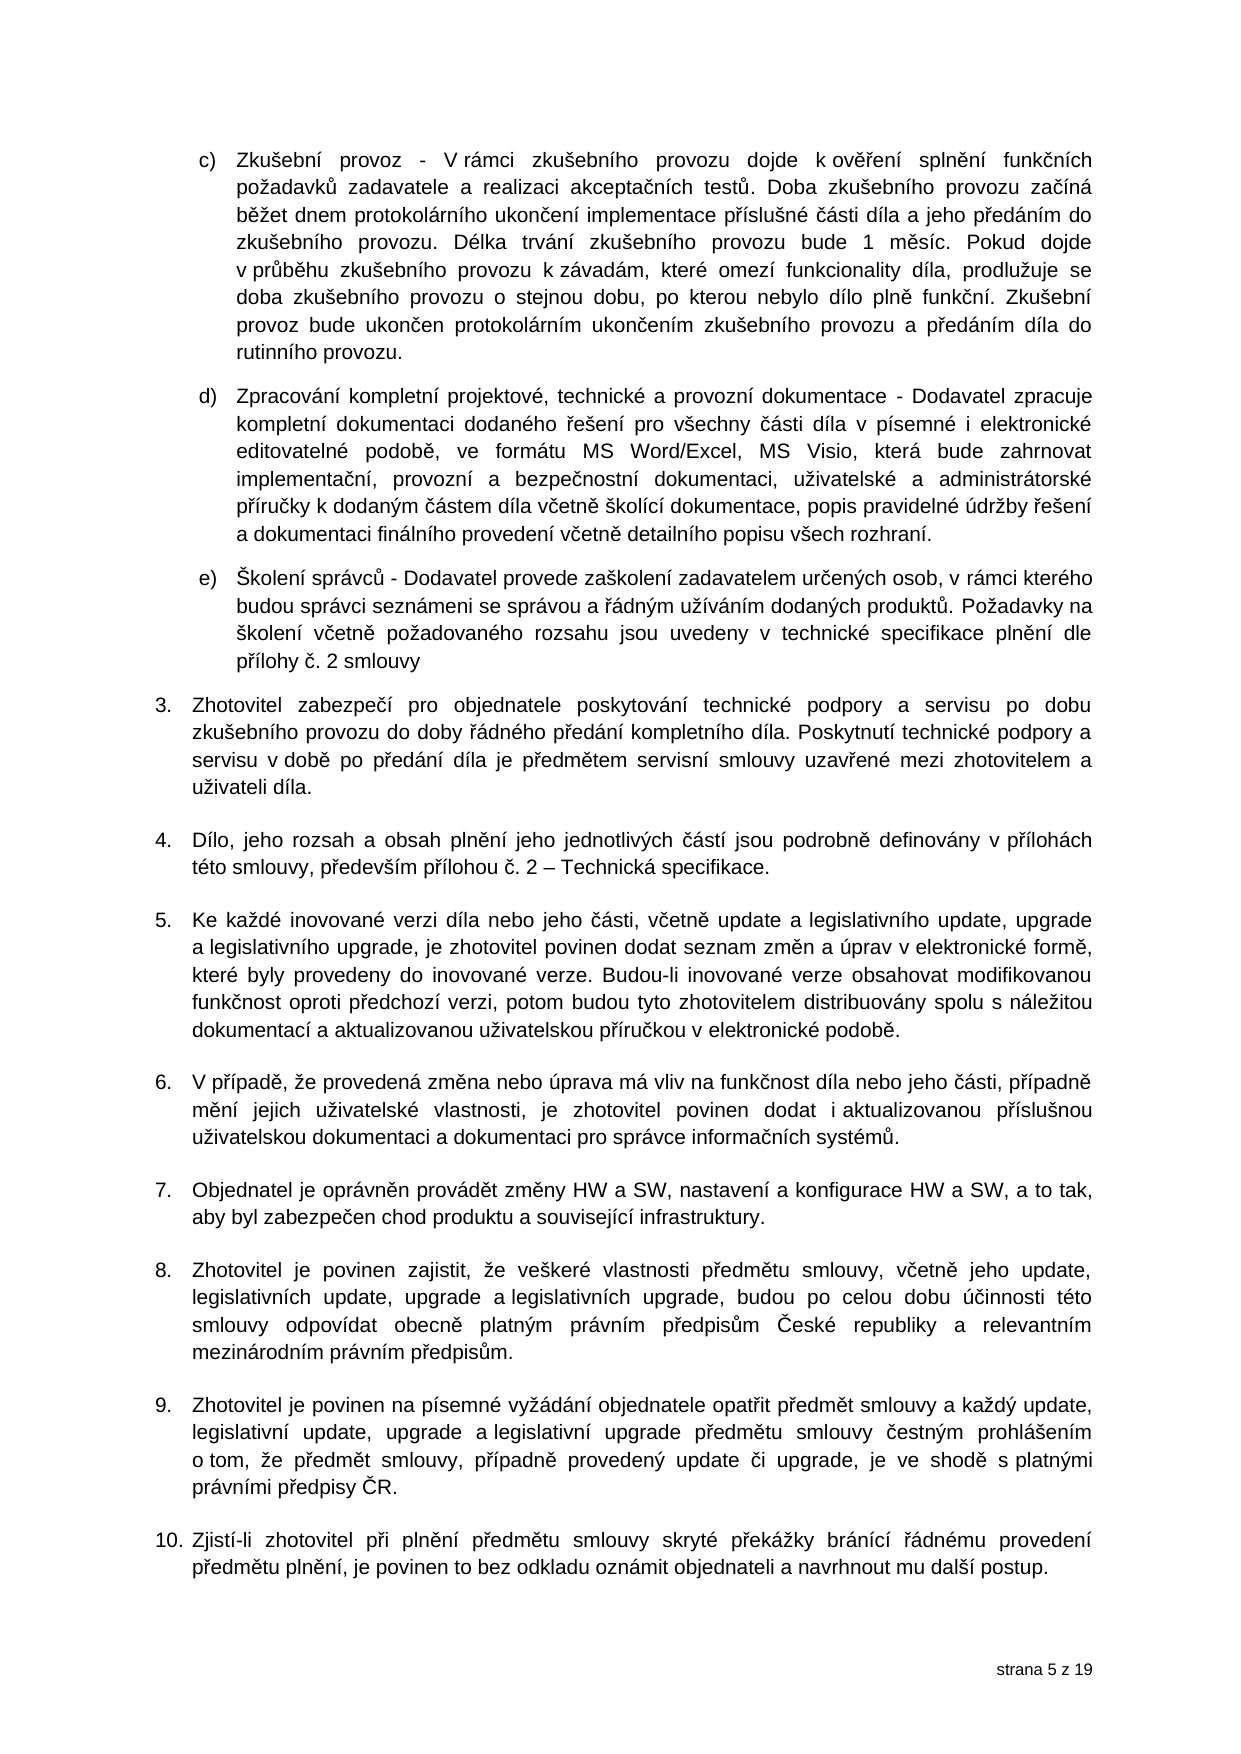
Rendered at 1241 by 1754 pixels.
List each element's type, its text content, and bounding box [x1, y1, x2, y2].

list V případě, že provedená změna nebo úprava má vliv na funkčnost díla nebo jeho části, případně mění jejich uživatelské vlastnosti, je zhotovitel povinen dodat i aktualizovanou příslušnou uživatelskou dokumentaci a dokumentaci pro správce informačních systémů. [155, 1070, 1093, 1149]
list Školení správců - Dodavatel provede zaškolení zadavatelem určených osob, v rámci kterého budou správci seznámeni se správou a řádným užíváním dodaných produktů. [199, 566, 1093, 672]
list Objednatel je oprávněn provádět změny HW a SW, nastavení a konfigurace HW a SW, a to tak, aby byl zabezpečen chod produktu a související infrastruktury. [155, 1178, 1093, 1229]
list Ke každé inovované verzi díla nebo jeho části, včetně update a legislativního update, upgrade a legislativního upgrade, je zhotovitel povinen dodat seznam změn a úprav v elektronické formě, které byly provedeny do inovované verze. Budou-li inovované verze obsahovat modifikovanou funkčnost oproti předchozí verzi, potom budou tyto zhotovitelem distribuovány spolu s náležitou dokumentací a aktualizovanou uživatelskou příručkou v elektronické podobě. [155, 908, 1093, 1042]
list Zkušební provoz - V rámci zkušebního provozu dojde k ověření splnění funkčních požadavků zadavatele. Doba zkušebního provozu začíná běžet dnem protokolárního ukončení implementace příslušné části díla a jeho předáním do zkušebního provozu. Délka trvání zkušebního provozu bude 1 měsíc. Pokud dojde v průběhu zkušebního provozu k závadám, které omezí funkcionality díla, prodlužuje se doba zkušebního provozu o stejnou dobu, po kterou nebylo dílo plně funkční. Zkušební provoz bude ukončen protokolárním ukončením zkušebního provozu a předáním díla do rutinního provozu. [199, 148, 1093, 364]
list Dílo, jeho rozsah a obsah plnění jeho jednotlivých částí jsou podrobně definovány v přílohách této smlouvy, především přílohou č. 2 – Technická specifikace. [155, 828, 1093, 879]
list Zjistí-li zhotovitel při plnění předmětu smlouvy skryté překážky bránící řádnému provedení předmětu plnění, je povinen to bez odkladu oznámit objednateli a navrhnout mu další postup. [155, 1528, 1093, 1579]
list Zpracování kompletní projektové, technické a provozní dokumentace Dodavatel zpracuje kompletní dokumentaci dodaného řešení pro všechny části díla v písemné i elektronické editovatelné podobě, ve formátu MS Word/Excel, MS Visio, která bude zahrnovat implementační, provozní a bezpečnostní dokumentaci, uživatelské a administrátorské příručky k dodaným částem díla včetně školící dokumentace, popis pravidelné údržby řešení a dokumentaci finálního provedení včetně detailního popisu všech rozhraní. [199, 384, 1093, 546]
list Zhotovitel je povinen zajistit, že veškeré vlastnosti předmětu smlouvy, včetně jeho update, legislativních update, upgrade a legislativních upgrade, budou po celou dobu účinnosti této smlouvy odpovídat obecně platným právním předpisům České republiky a relevantním mezinárodním právním předpisům. [155, 1258, 1093, 1364]
list Zhotovitel je povinen na písemné vyžádání objednatele opatřit předmět smlouvy a každý update, legislativní update, upgrade a legislativní upgrade předmětu smlouvy čestným prohlášením o tom, že předmět smlouvy, případně provedený update či upgrade, je ve shodě s platnými právními předpisy ČR. [155, 1393, 1093, 1499]
list Zhotovitel zabezpečí pro objednatele poskytování technické podpory a servisu po dobu zkušebního provozu do doby řádného předání kompletního díla. Poskytnutí technické podpory a servisu v době po předání díla je předmětem servisní smlouvy uzavřené mezi zhotovitelem a uživateli díla. [155, 693, 1093, 799]
